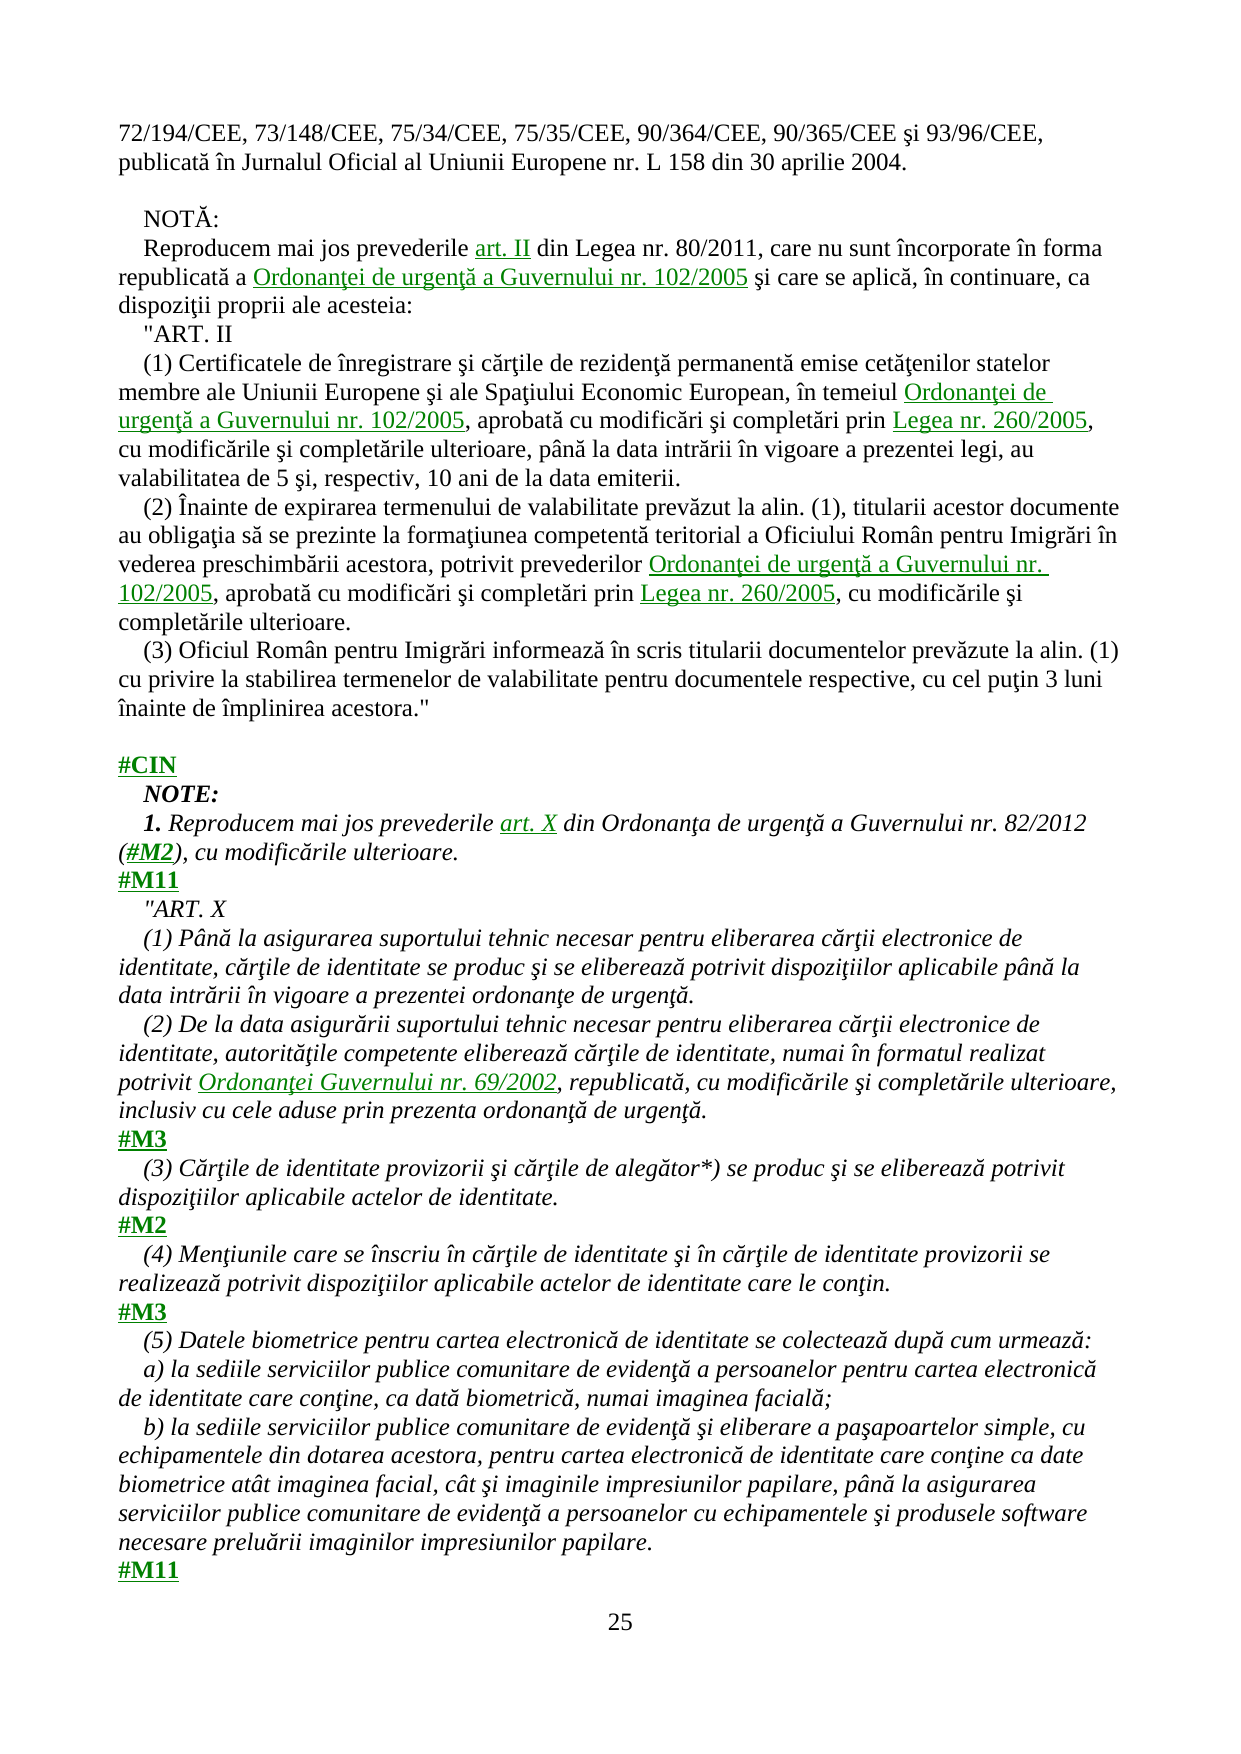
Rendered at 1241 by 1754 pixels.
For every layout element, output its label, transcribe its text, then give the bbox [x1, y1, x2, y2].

text (2) Înainte de expirarea termenului de valabilitate prevăzut la alin. (1), titularii acestor documente au obligaţia să se prezinte la formaţiunea competentă teritorial a Oficiului Român pentru Imigrări în vederea preschimbării acestora, potrivit prevederilor Ordonanţei de urgenţă a Guvernului nr. 102/2005, aprobată cu modificări şi completări prin Legea nr. 260/2005, cu modificările şi completările ulterioare. [118, 492, 1122, 636]
text b) la sediile serviciilor publice comunitare de evidenţă şi eliberare a paşapoartelor simple, cu echipamentele din dotarea acestora, pentru cartea electronică de identitate care conţine ca date biometrice atât imaginea facial, cât şi imaginile impresiunilor papilare, până la asigurarea serviciilor publice comunitare de evidenţă a persoanelor cu echipamentele şi produsele software necesare preluării imaginilor impresiunilor papilare. [118, 1412, 1122, 1556]
text (5) Datele biometrice pentru cartea electronică de identitate se colectează după cum urmează: [118, 1326, 1122, 1354]
text NOTE: [118, 779, 1122, 808]
text (3) Oficiul Român pentru Imigrări informează în scris titularii documentelor prevăzute la alin. (1) cu privire la stabilirea termenelor de valabilitate pentru documentele respective, cu cel puţin 3 luni înainte de împlinirea acestora." [118, 636, 1122, 722]
text #M11 [118, 1556, 1122, 1584]
text #CIN [118, 751, 1122, 779]
text NOTĂ: [118, 204, 1122, 233]
text a) la sediile serviciilor publice comunitare de evidenţă a persoanelor pentru cartea electronică de identitate care conţine, ca dată biometrică, numai imaginea facială; [118, 1354, 1122, 1412]
text (1) Certificatele de înregistrare şi cărţile de rezidenţă permanentă emise cetăţenilor statelor membre ale Uniunii Europene şi ale Spaţiului Economic European, în temeiul Ordonanţei de urgenţă a Guvernului nr. 102/2005, aprobată cu modificări şi completări prin Legea nr. 260/2005, cu modificările şi completările ulterioare, până la data intrării în vigoare a prezentei legi, au valabilitatea de 5 şi, respectiv, 10 ani de la data emiterii. [118, 348, 1122, 492]
text (1) Până la asigurarea suportului tehnic necesar pentru eliberarea cărţii electronice de identitate, cărţile de identitate se produc şi se eliberează potrivit dispoziţiilor aplicabile până la data intrării în vigoare a prezentei ordonanţe de urgenţă. [118, 923, 1122, 1009]
text "ART. X [118, 894, 1122, 923]
text #M3 [118, 1297, 1122, 1326]
text #M11 [118, 866, 1122, 894]
text 1. Reproducem mai jos prevederile art. X din Ordonanţa de urgenţă a Guvernului nr. 82/2012 (#M2), cu modificările ulterioare. [118, 808, 1122, 866]
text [118, 118, 1122, 176]
text #M2 [118, 1211, 1122, 1239]
text (4) Menţiunile care se înscriu în cărţile de identitate şi în cărţile de identitate provizorii se realizează potrivit dispoziţiilor aplicabile actelor de identitate care le conţin. [118, 1239, 1122, 1297]
text (2) De la data asigurării suportului tehnic necesar pentru eliberarea cărţii electronice de identitate, autorităţile competente eliberează cărţile de identitate, numai în formatul realizat potrivit Ordonanţei Guvernului nr. 69/2002, republicată, cu modificările şi completările ulterioare, inclusiv cu cele aduse prin prezenta ordonanţă de urgenţă. [118, 1009, 1122, 1124]
text "ART. II [118, 319, 1122, 348]
text #M3 [118, 1124, 1122, 1153]
text (3) Cărţile de identitate provizorii şi cărţile de alegător*) se produc şi se eliberează potrivit dispoziţiilor aplicabile actelor de identitate. [118, 1153, 1122, 1211]
text Reproducem mai jos prevederile art. II din Legea nr. 80/2011, care nu sunt încorporate în forma republicată a Ordonanţei de urgenţă a Guvernului nr. 102/2005 şi care se aplică, în continuare, ca dispoziţii proprii ale acesteia: [118, 233, 1122, 319]
